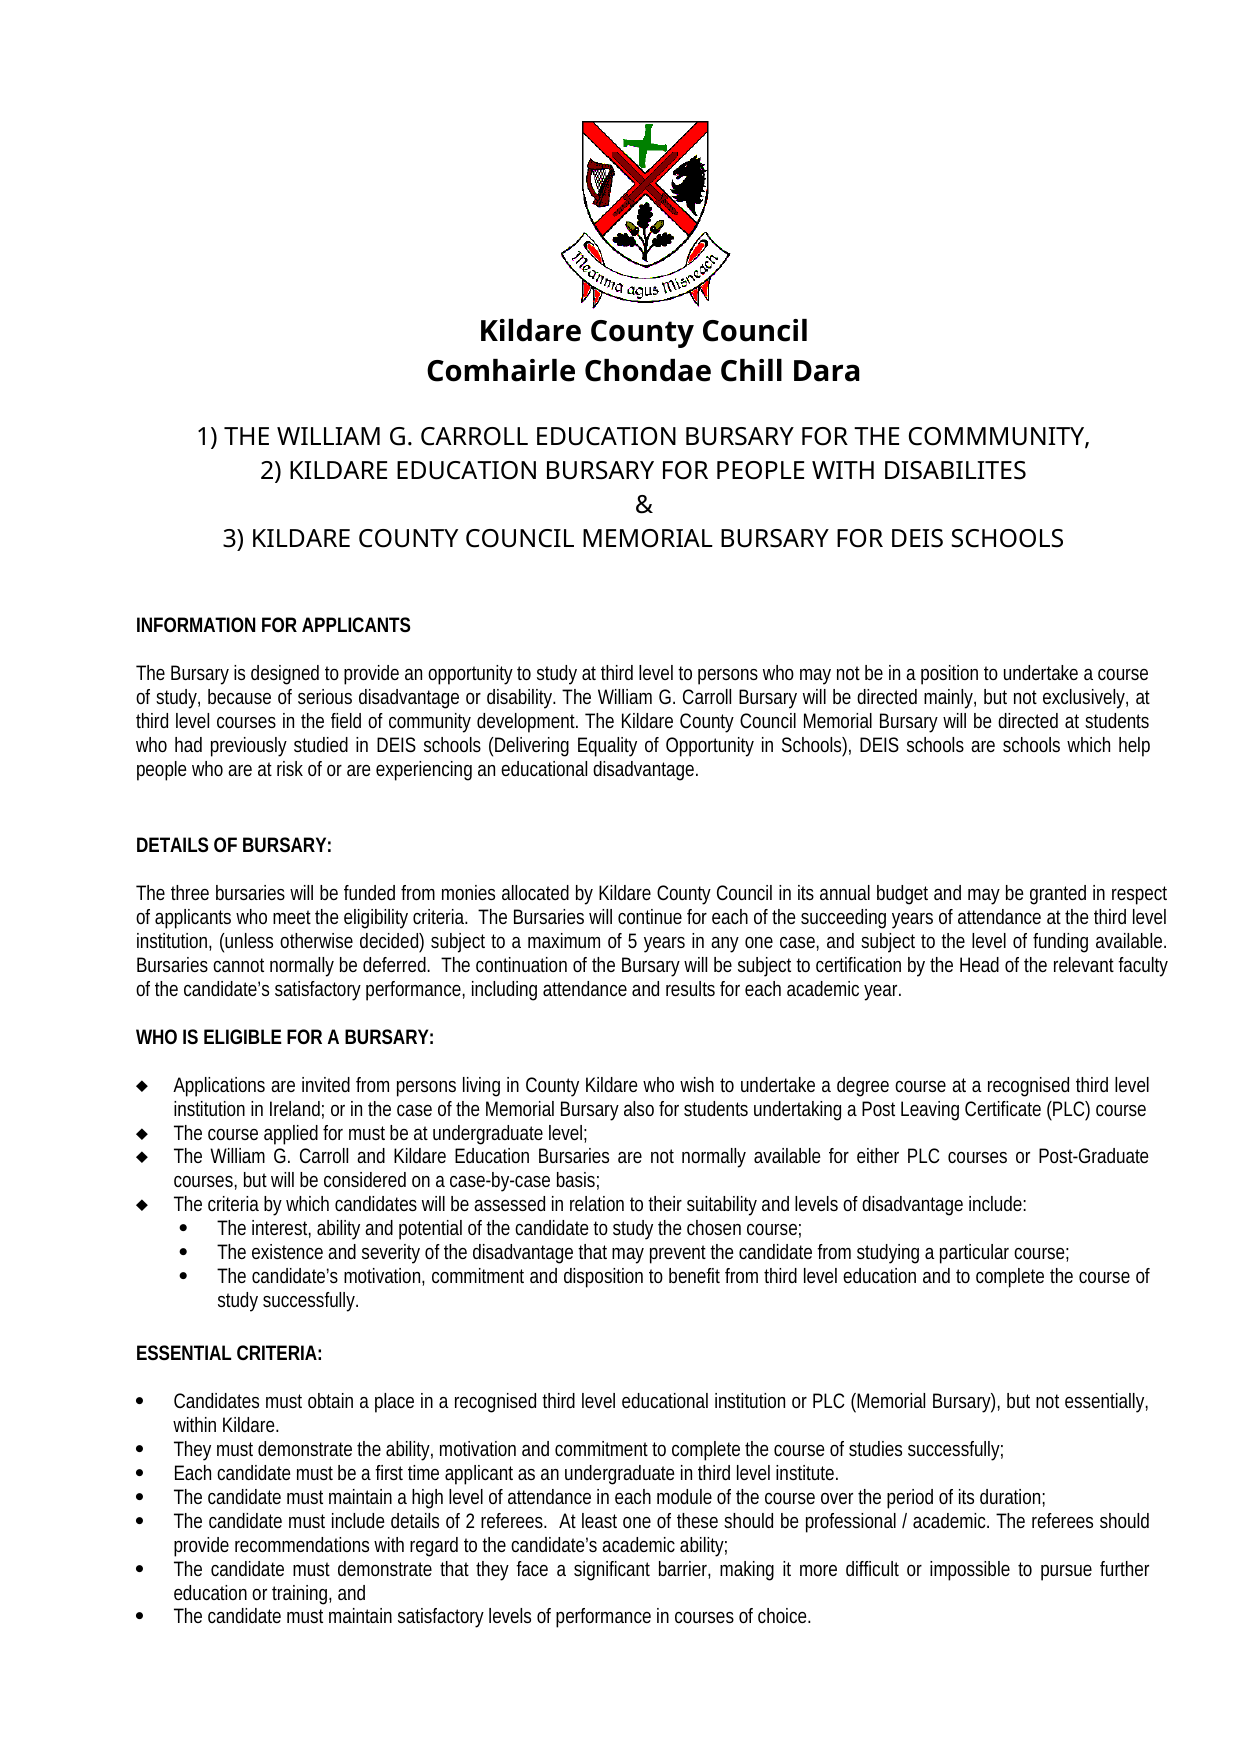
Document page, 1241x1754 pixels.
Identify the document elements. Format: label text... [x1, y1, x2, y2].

text The three bursaries will be funded from monies allocated by Kildare County Council in its annual budget and may be granted in respect of applicants who meet the eligibility criteria. The Bursaries will continue for each of the succeeding years of attendance at the third level institution, (unless otherwise decided) subject to a maximum of 5 years in any one case, and subject to the level of funding available. Bursaries cannot normally be deferred. The continuation of the Bursary will be subject to certification by the Head of the relevant faculty of the candidate’s satisfactory performance, including attendance and results for each academic year. [136, 881, 1169, 1001]
list Candidates must obtain a place in a recognised third level educational institution or PLC (Memorial Bursary), but not essentially, within Kildare. [136, 1389, 1152, 1437]
text Kildare County Council [136, 310, 1152, 350]
list Applications are invited from persons living in who wish to undertake a degree course at a recognised third level institution in Ireland; or in the case of the Memorial Bursary also for students undertaking a Post Leaving Certificate (PLC) course [136, 1073, 1152, 1121]
subtitle 2) KILDARE EDUCATION BURSARY FOR PEOPLE WITH DISABILITES [136, 452, 1152, 487]
list The criteria by which candidates will be assessed in relation to their suitability and levels of disadvantage include: [136, 1192, 1152, 1216]
text INFORMATION FOR APPLICANTS [136, 613, 1152, 637]
subtitle 1) THE WILLIAM G. CARROLL EDUCATION BURSARY FOR THE COMMMUNITY, [136, 418, 1152, 452]
list The candidate must maintain a high level of attendance in each module of the course over the period of its duration; [136, 1484, 1152, 1508]
text Comhairle Chondae Chill Dara [136, 350, 1152, 390]
text The Bursary is designed to provide an opportunity to study at third level to persons who may not be in a position to undertake a course of study, because of serious disadvantage or disability. The William G. Carroll Bursary will be directed mainly, but not exclusively, at third level courses in the field of community development. The Kildare County Council Memorial Bursary will be directed at students who had previously studied in DEIS schools (Delivering Equality of Opportunity in Schools), DEIS schools are schools which help people who are at risk of or are experiencing an educational disadvantage. [136, 661, 1152, 780]
list The existence and severity of the disadvantage that may prevent the candidate from studying a particular course; [179, 1240, 1152, 1264]
list The candidate must maintain satisfactory levels of performance in courses of choice. [136, 1604, 1152, 1628]
subtitle & [136, 487, 1152, 521]
list The William G. Carroll and Kildare Education Bursaries are not normally available for either PLC courses or Post-Graduate courses, but will be considered on a case-by-case basis; [136, 1144, 1152, 1192]
list Each candidate must be a first time applicant as an undergraduate in third level institute. [136, 1461, 1152, 1484]
list The course applied for must be at undergraduate level; [136, 1121, 1152, 1144]
text ESSENTIAL CRITERIA: [136, 1341, 1152, 1365]
subtitle 3) KILDARE COUNTY COUNCIL MEMORIAL BURSARY FOR DEIS SCHOOLS [136, 521, 1152, 555]
list The candidate’s motivation, commitment and disposition to benefit from third level education and to complete the course of study successfully. [179, 1264, 1152, 1312]
picture [554, 115, 734, 311]
list They must demonstrate the ability, motivation and commitment to complete the course of studies successfully; [136, 1437, 1152, 1461]
list The interest, ability and potential of the candidate to study the chosen course; [179, 1216, 1152, 1240]
list The candidate must demonstrate that they face a significant barrier, making it more difficult or impossible to pursue further education or training, and [136, 1556, 1152, 1604]
text DETAILS OF BURSARY: [136, 833, 1152, 857]
list The candidate must include details of 2 referees. At least one of these should be professional / academic. The referees should provide recommendations with regard to the candidate’s academic ability; [136, 1508, 1152, 1556]
text WHO IS ELIGIBLE FOR A BURSARY: [136, 1025, 1152, 1049]
